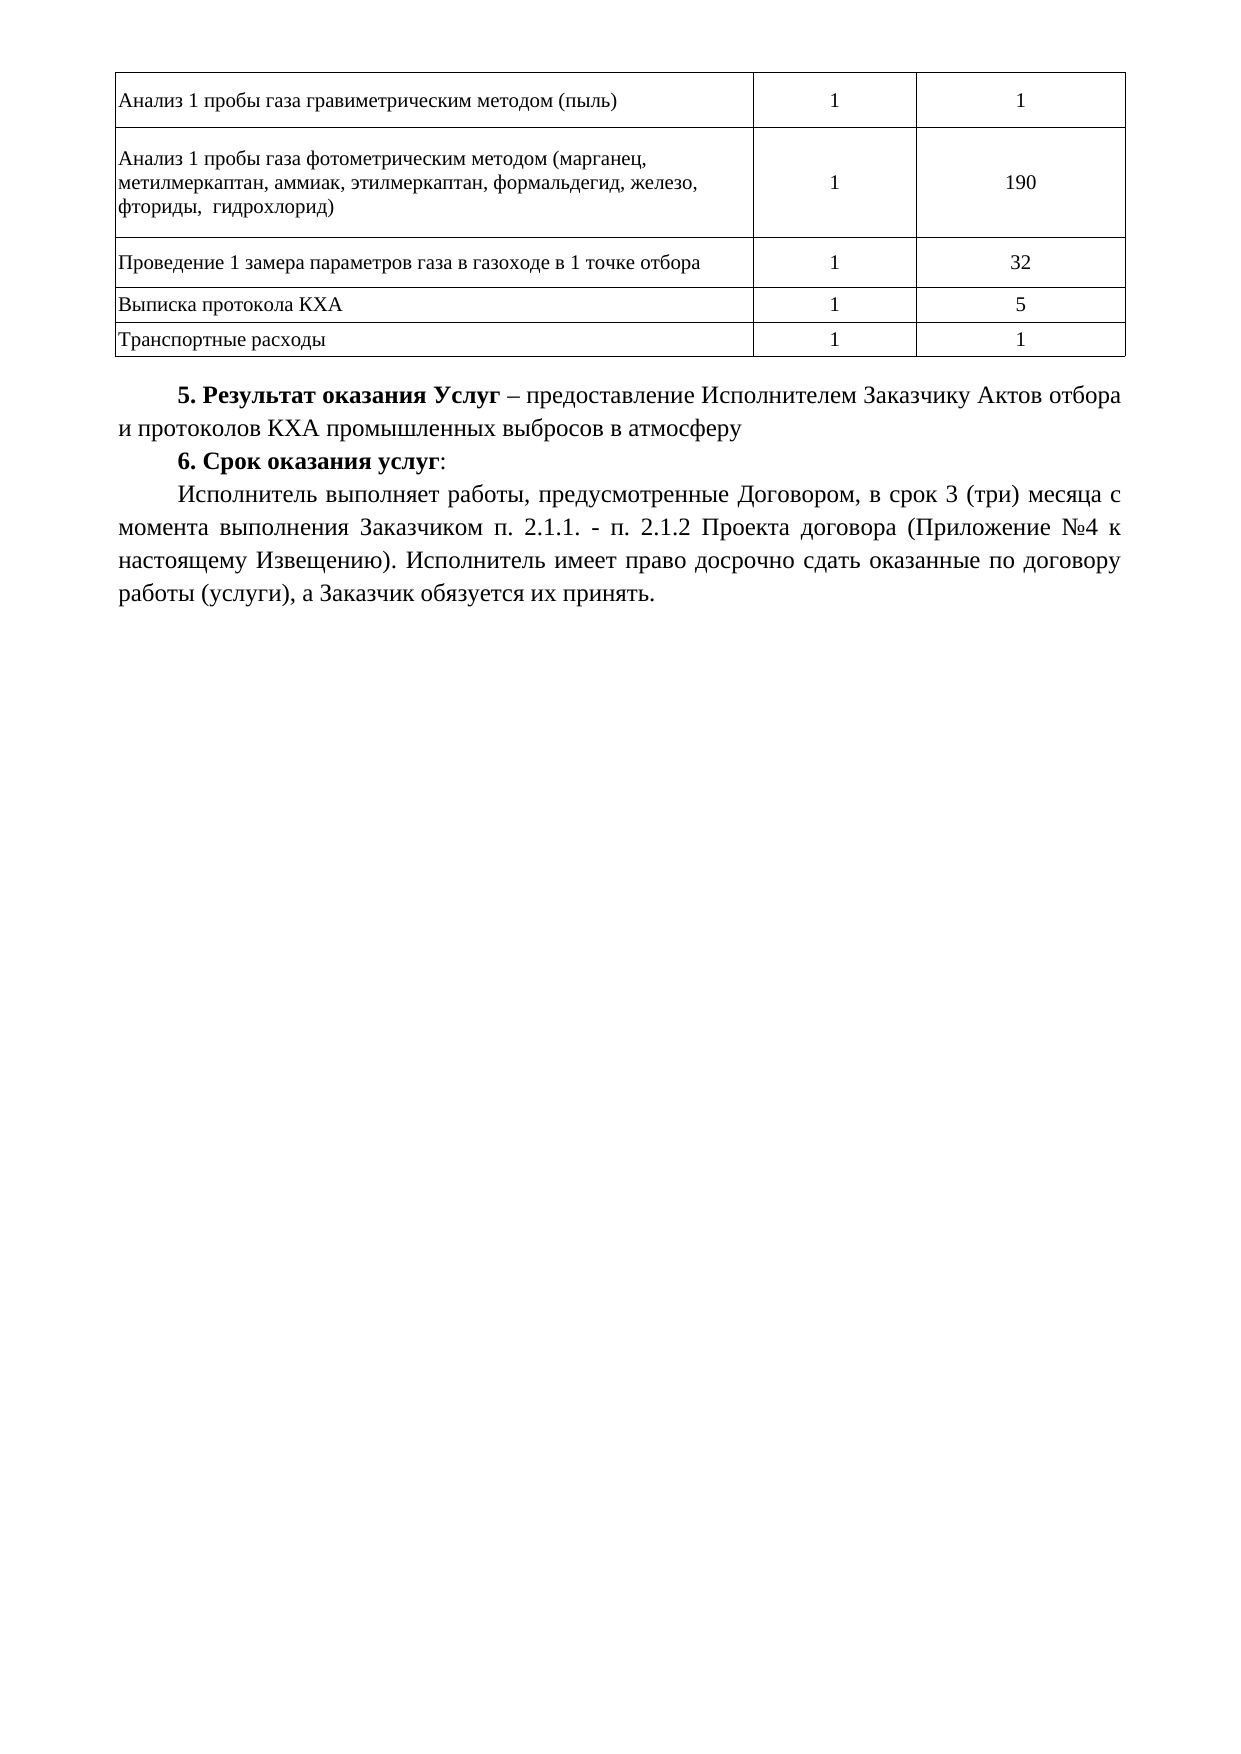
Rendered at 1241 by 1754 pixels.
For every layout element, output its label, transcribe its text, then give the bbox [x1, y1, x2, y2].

table_cell 1 [754, 128, 916, 237]
table_cell 32 [917, 238, 1125, 287]
table_cell 1 [754, 323, 916, 356]
text Исполнитель выполняет работы, предусмотренные Договором, в срок 3 (три) месяца с момента выполнения Заказчиком п. 2.1.1. - п. 2.1.2 Проекта договора (Приложение №4 к настоящему Извещению). Исполнитель имеет право досрочно сдать оказанные по договору работы (услуги), а Заказчик обязуется их принять. [118, 479, 1122, 607]
table_cell 190 [917, 128, 1125, 237]
table_cell 5 [917, 288, 1125, 322]
text 5. Результат оказания Услуг – предоставление Исполнителем Заказчику Актов отбора и протоколов КХА промышленных выбросов в атмосферу [118, 380, 1122, 442]
table_cell Анализ 1 пробы газа гравиметрическим методом (пыль) [116, 73, 753, 127]
table_cell Анализ 1 пробы газа фотометрическим методом (марганец, метилмеркаптан, аммиак, этилмеркаптан, формальдегид, железо, фториды, гидрохлорид) [116, 128, 753, 237]
table_cell 1 [754, 288, 916, 322]
table_cell Транспортные расходы [116, 323, 753, 356]
table_cell Проведение 1 замера параметров газа в газоходе в 1 точке отбора [116, 238, 753, 287]
text 6. Срок оказания услуг: [118, 446, 1122, 475]
table_cell 1 [754, 73, 916, 127]
table_cell Выписка протокола КХА [116, 288, 753, 322]
table_cell 1 [917, 73, 1125, 127]
table_cell 1 [917, 323, 1125, 356]
table_cell 1 [754, 238, 916, 287]
